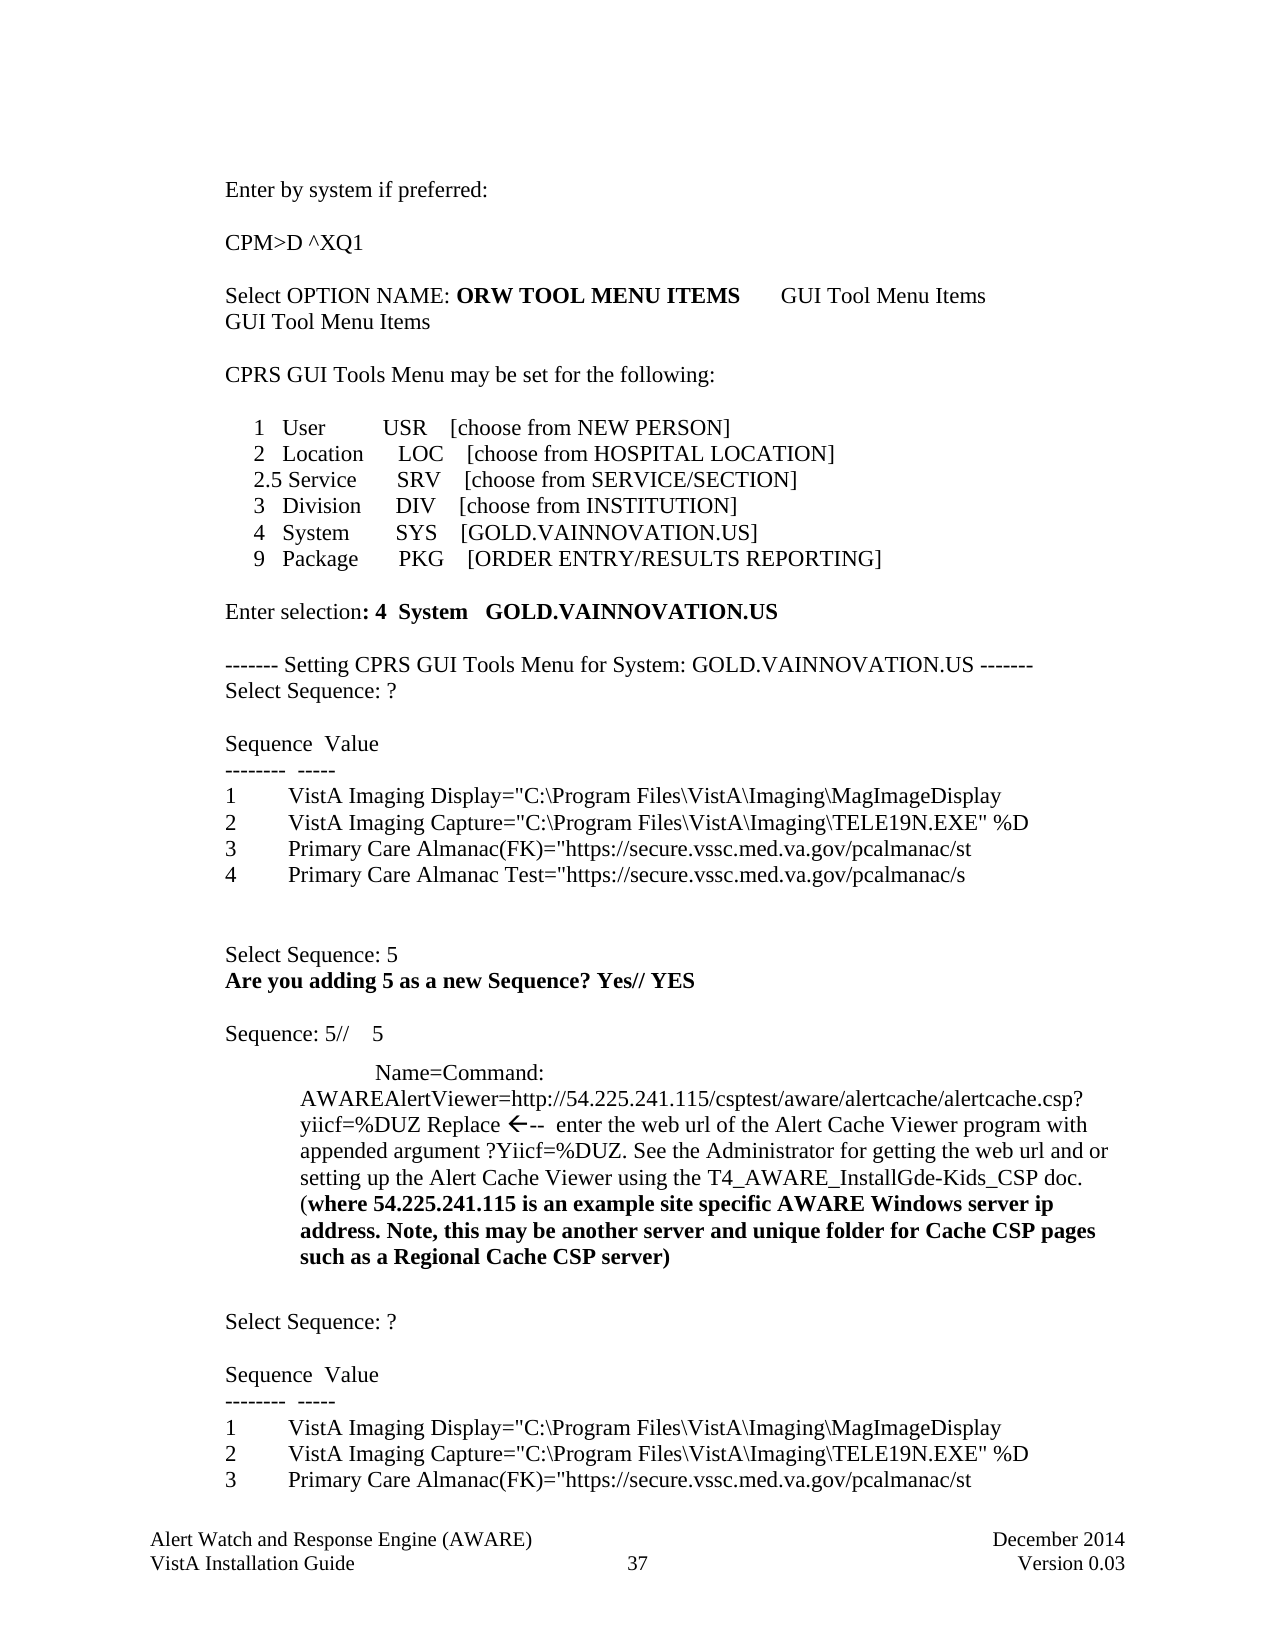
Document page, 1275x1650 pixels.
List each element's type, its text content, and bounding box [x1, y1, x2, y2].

text ------- Setting CPRS GUI Tools Menu for System: GOLD.VAINNOVATION.US ------- [225, 651, 1125, 677]
text Enter by system if preferred: [225, 176, 1125, 203]
text 1 VistA Imaging Display="C:\Program Files\VistA\Imaging\MagImageDisplay [225, 1414, 1125, 1440]
text 3 Primary Care Almanac(FK)="https://secure.vssc.med.va.gov/pcalmanac/st [225, 1466, 1125, 1493]
text 2 VistA Imaging Capture="C:\Program Files\VistA\Imaging\TELE19N.EXE" %D [225, 1440, 1125, 1466]
text GUI Tool Menu Items [225, 308, 1125, 334]
text Name=Command: AWAREAlertViewer=http://54.225.241.115/csptest/aware/alertcache/alertcache.csp?yiicf=%DUZ Replace -- enter the web url of the Alert Cache Viewer program with appended argument ?Yiicf=%DUZ. See the Administrator for getting the web url and or setting up the Alert Cache Viewer using the T4_AWARE_InstallGde-Kids_CSP doc. (where 54.225.241.115 is an example site specific AWARE Windows server ip address. Note, this may be another server and unique folder for Cache CSP pages such as a Regional Cache CSP server) [300, 1058, 1125, 1269]
text Sequence Value [225, 730, 1125, 756]
text Select Sequence: 5 [225, 941, 1125, 967]
text 9 Package PKG [ORDER ENTRY/RESULTS REPORTING] [225, 545, 1125, 572]
text 2 Location LOC [choose from HOSPITAL LOCATION] [225, 440, 1125, 466]
text 1 User USR [choose from NEW PERSON] [225, 413, 1125, 440]
text 3 Primary Care Almanac(FK)="https://secure.vssc.med.va.gov/pcalmanac/st [225, 835, 1125, 862]
text 4 System SYS [GOLD.VAINNOVATION.US] [225, 519, 1125, 545]
text 4 Primary Care Almanac Test="https://secure.vssc.med.va.gov/pcalmanac/s [225, 862, 1125, 888]
text 2 VistA Imaging Capture="C:\Program Files\VistA\Imaging\TELE19N.EXE" %D [225, 809, 1125, 835]
text Select Sequence: ? [225, 677, 1125, 703]
text 3 Division DIV [choose from INSTITUTION] [225, 493, 1125, 519]
text Enter selection: 4 System GOLD.VAINNOVATION.US [225, 598, 1125, 624]
text Sequence Value [225, 1361, 1125, 1387]
text Are you adding 5 as a new Sequence? Yes// YES [225, 967, 1125, 993]
text Sequence: 5// 5 [225, 1020, 1125, 1046]
text 1 VistA Imaging Display="C:\Program Files\VistA\Imaging\MagImageDisplay [225, 782, 1125, 809]
text Select OPTION NAME: ORW TOOL MENU ITEMS GUI Tool Menu Items [225, 282, 1125, 308]
text 2.5 Service SRV [choose from SERVICE/SECTION] [225, 466, 1125, 493]
text Select Sequence: ? [225, 1308, 1125, 1334]
text -------- ----- [225, 1387, 1125, 1414]
text -------- ----- [225, 756, 1125, 782]
text CPRS GUI Tools Menu may be set for the following: [225, 361, 1125, 387]
text CPM>D ^XQ1 [225, 229, 1125, 255]
